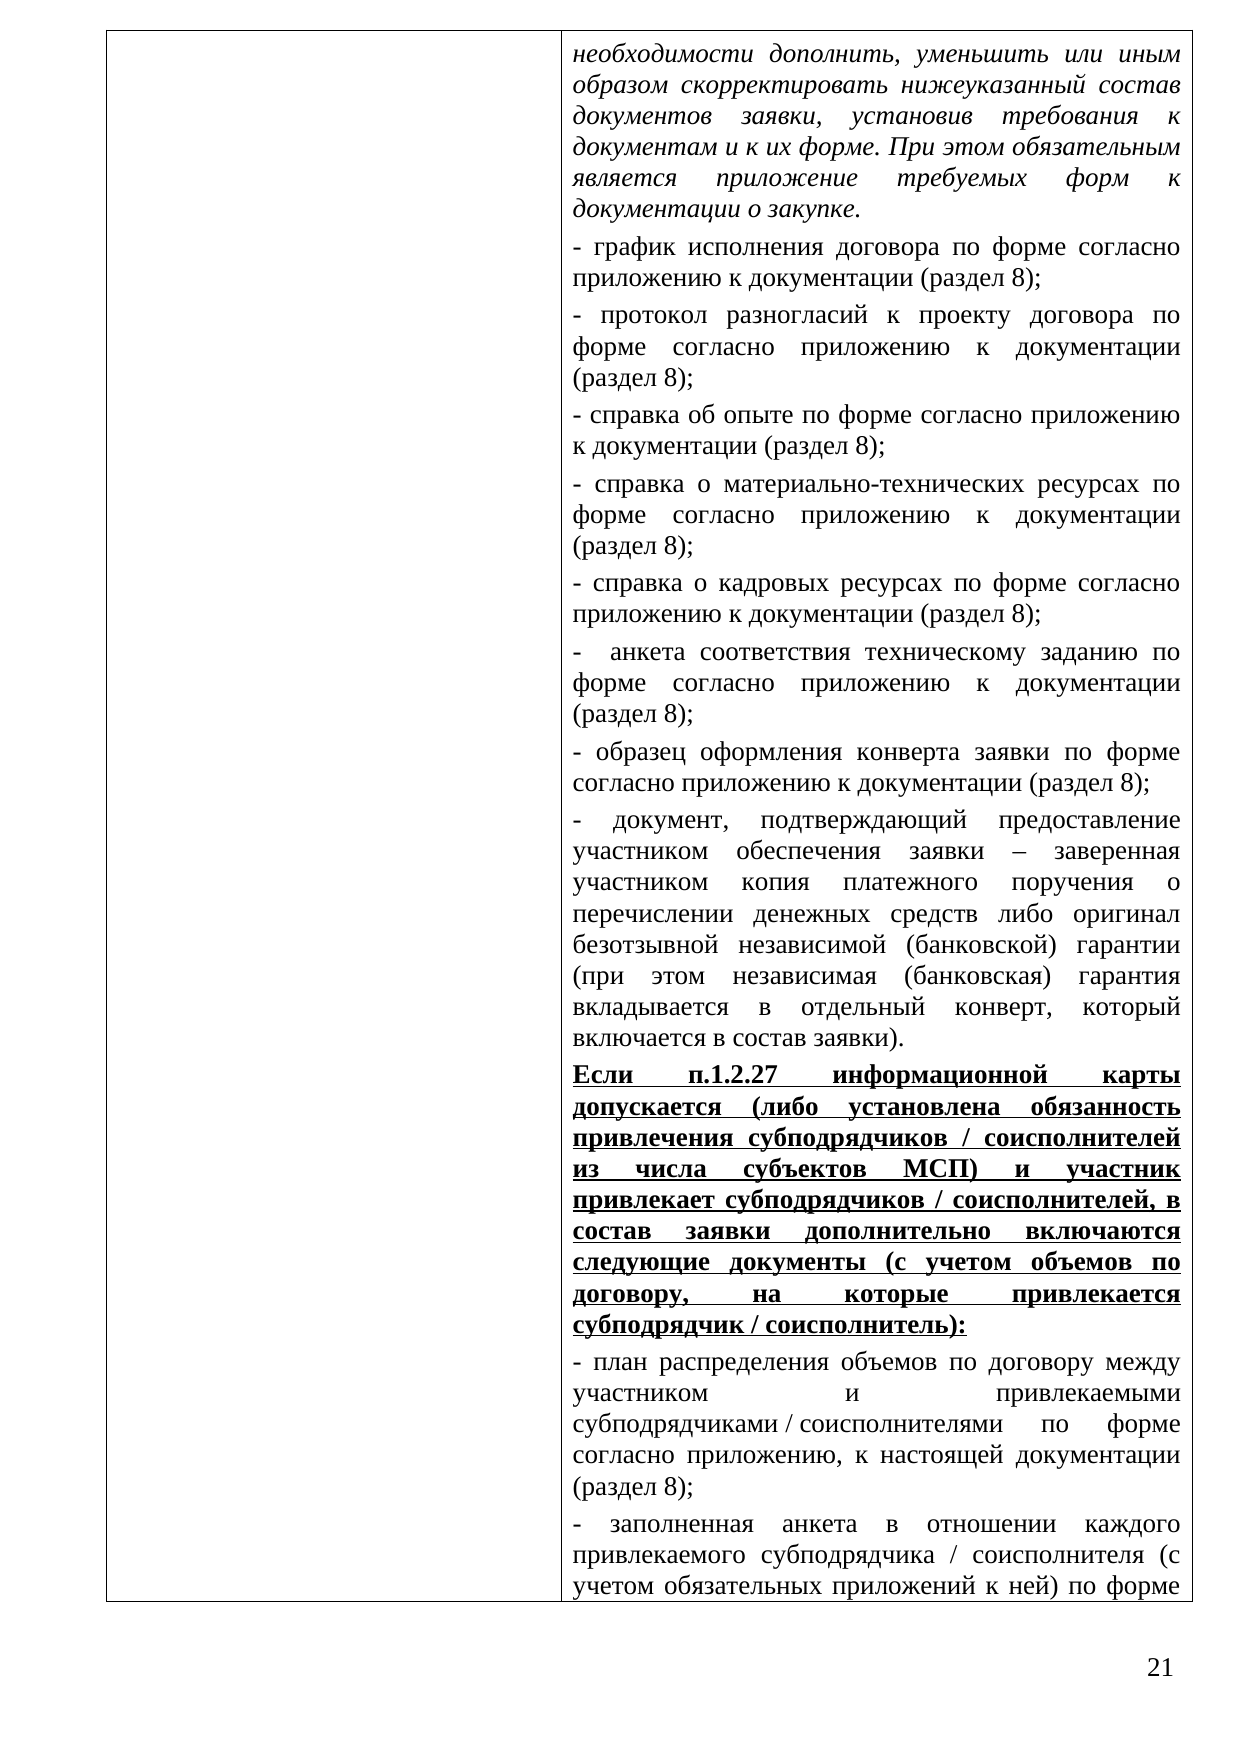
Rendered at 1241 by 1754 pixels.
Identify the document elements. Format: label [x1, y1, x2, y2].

table_cell [107, 31, 561, 1601]
table_cell [562, 31, 1192, 1601]
